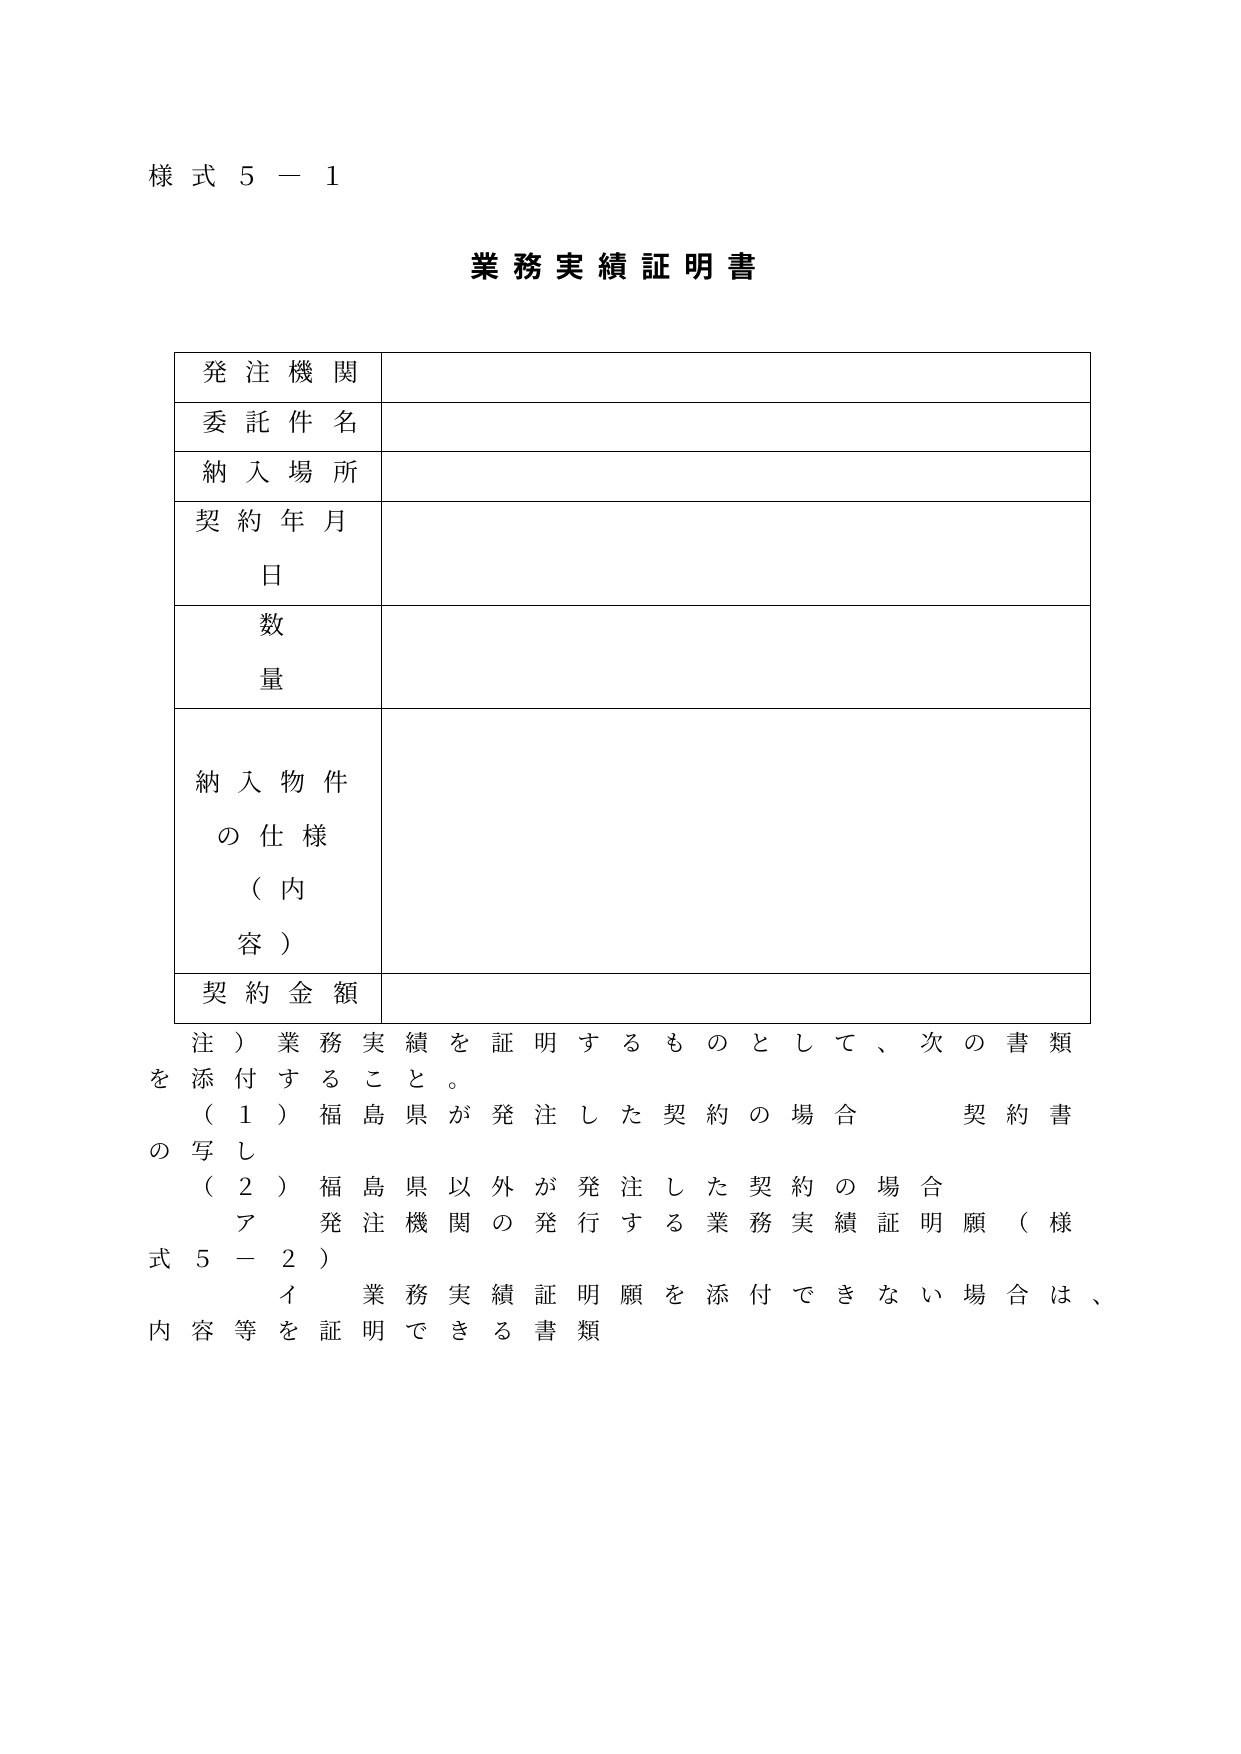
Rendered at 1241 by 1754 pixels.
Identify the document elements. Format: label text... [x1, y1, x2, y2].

table_cell 数 量 [175, 606, 381, 708]
table_cell 納入物件の仕様 （内 容） [175, 709, 381, 973]
text 様式５―１競争入札参加資格に関する誓約書（単体企業・事業協同組合用） [148, 156, 1092, 228]
table_cell [382, 709, 1090, 973]
table_cell [382, 403, 1090, 451]
table_cell [382, 502, 1090, 604]
subtitle 業務実績証明書 [148, 228, 1092, 300]
table_cell 納入場所 [175, 452, 381, 501]
table_cell [382, 452, 1090, 501]
table_header 発注機関 [175, 353, 381, 402]
text イ 業務実績証明願を添付できない場合は、内容等を証明できる書類 [148, 1276, 1092, 1348]
table_cell 委託件名 [175, 403, 381, 451]
text （１）福島県が発注した契約の場合 契約書の写し [148, 1096, 1092, 1168]
text 注）業務実績を証明するものとして、次の書類を添付すること。 [148, 1023, 1092, 1096]
table_cell [382, 974, 1090, 1022]
table_cell 契約年月日 [175, 502, 381, 604]
table_cell 契約金額 [175, 974, 381, 1022]
text ア 発注機関の発行する業務実績証明願（様式５－２） [148, 1204, 1092, 1276]
text （２）福島県以外が発注した契約の場合 [148, 1168, 1092, 1204]
table_header [382, 353, 1090, 402]
table_cell [382, 606, 1090, 708]
